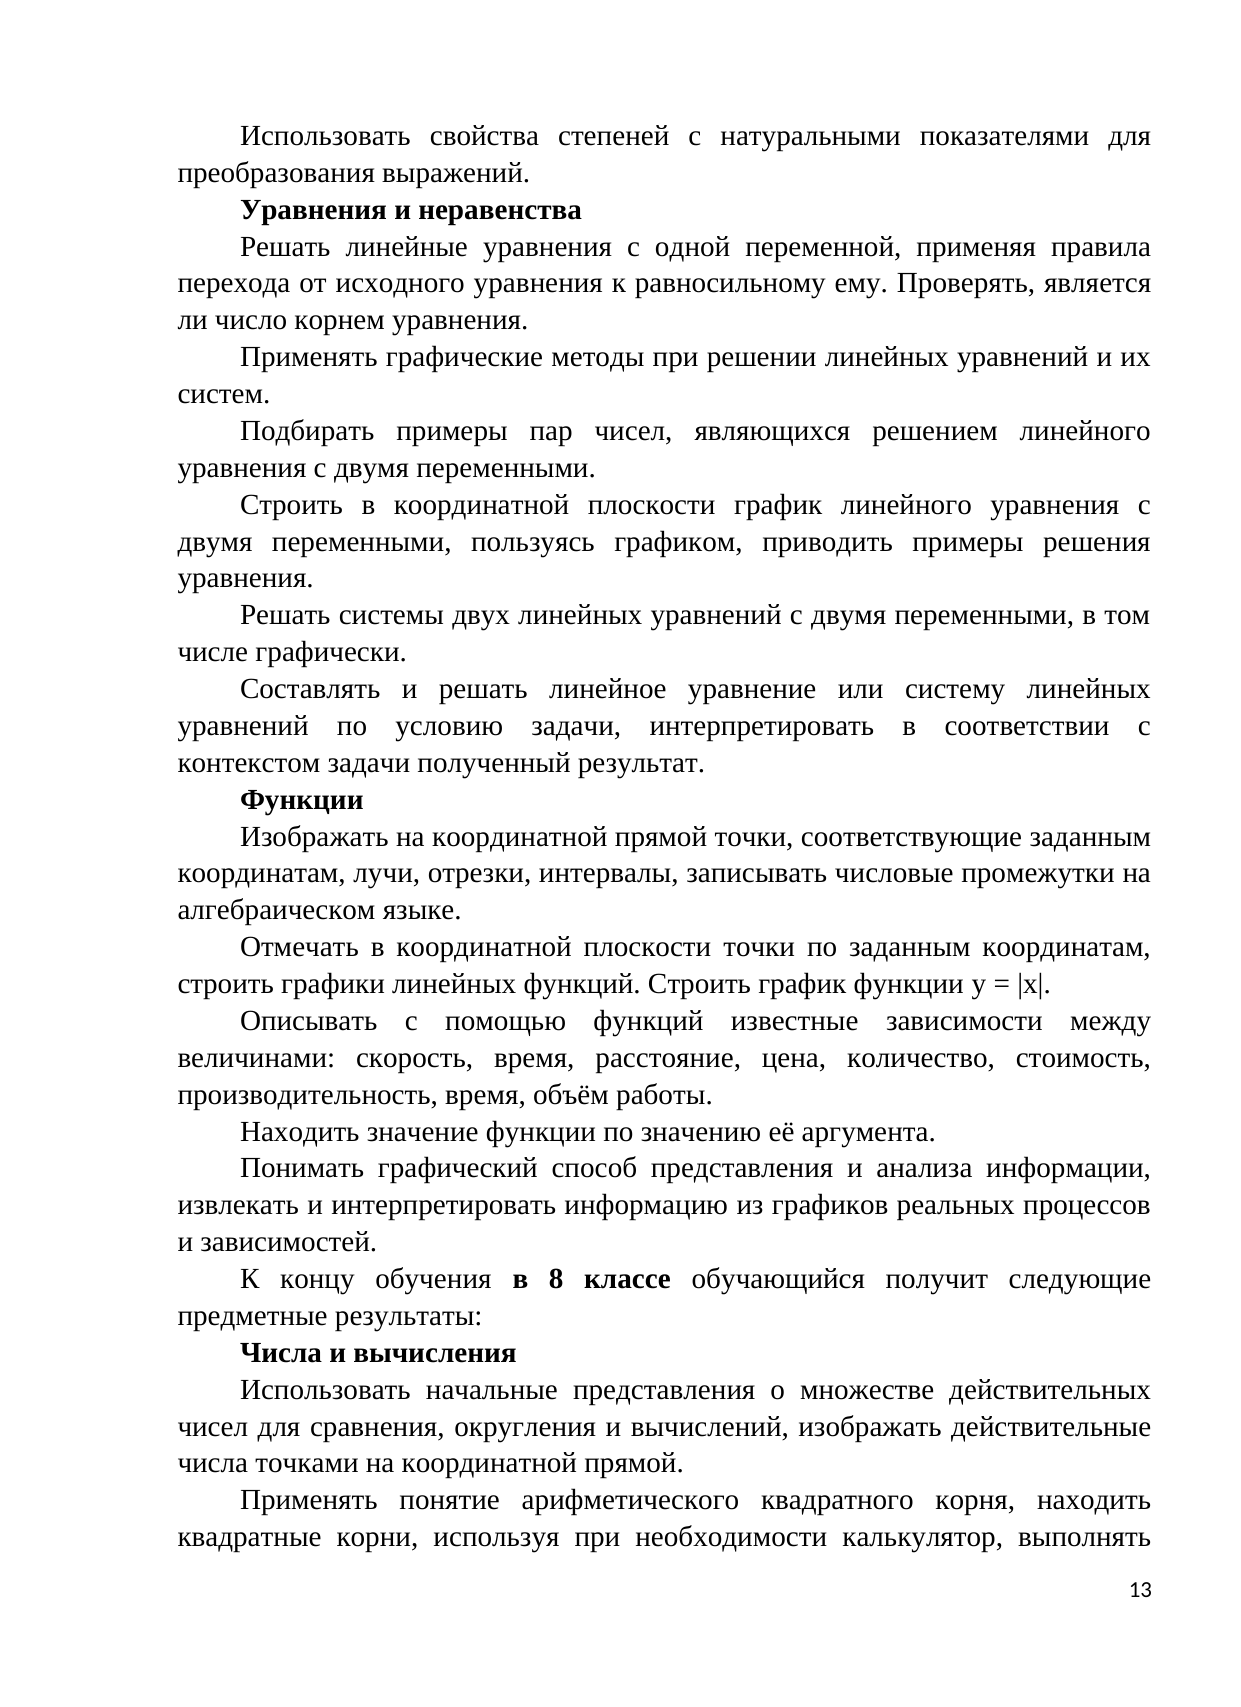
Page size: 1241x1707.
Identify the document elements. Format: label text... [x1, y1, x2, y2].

text Понимать графический способ представления и анализа информации, извлекать и интерпретировать информацию из графиков реальных процессов и зависимостей. [177, 1151, 1152, 1258]
text Описывать с помощью функций известные зависимости между величинами: скорость, время, расстояние, цена, количество, стоимость, производительность, время, объём работы. [177, 1003, 1152, 1110]
text Использовать свойства степеней с натуральными показателями для преобразования выражений. [177, 118, 1152, 188]
text Использовать начальные представления о множестве действительных чисел для сравнения, округления и вычислений, изображать действительные числа точками на координатной прямой. [177, 1372, 1152, 1479]
text Составлять и решать линейное уравнение или систему линейных уравнений по условию задачи, интерпретировать в соответствии с контекстом задачи полученный результат. [177, 671, 1152, 778]
text Строить в координатной плоскости график линейного уравнения с двумя переменными, пользуясь графиком, приводить примеры решения уравнения. [177, 487, 1152, 594]
text Находить значение функции по значению её аргумента. [177, 1114, 1152, 1147]
text Решать системы двух линейных уравнений с двумя переменными, в том числе графически. [177, 597, 1152, 668]
text Функции [177, 782, 1152, 815]
text К концу обучения в 8 классе обучающийся получит следующие предметные результаты: [177, 1261, 1152, 1332]
text Изображать на координатной прямой точки, соответствующие заданным координатам, лучи, отрезки, интервалы, записывать числовые промежутки на алгебраическом языке. [177, 819, 1152, 926]
text Решать линейные уравнения с одной переменной, применяя правила перехода от исходного уравнения к равносильному ему. Проверять, является ли число корнем уравнения. [177, 229, 1152, 336]
text Отмечать в координатной плоскости точки по заданным координатам, строить графики линейных функций. Строить график функции y = |х|. [177, 929, 1152, 1000]
text Числа и вычисления [177, 1335, 1152, 1368]
text Подбирать примеры пар чисел, являющихся решением линейного уравнения с двумя переменными. [177, 413, 1152, 483]
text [177, 1482, 1152, 1553]
text Применять графические методы при решении линейных уравнений и их систем. [177, 339, 1152, 410]
text Уравнения и неравенства [177, 192, 1152, 225]
